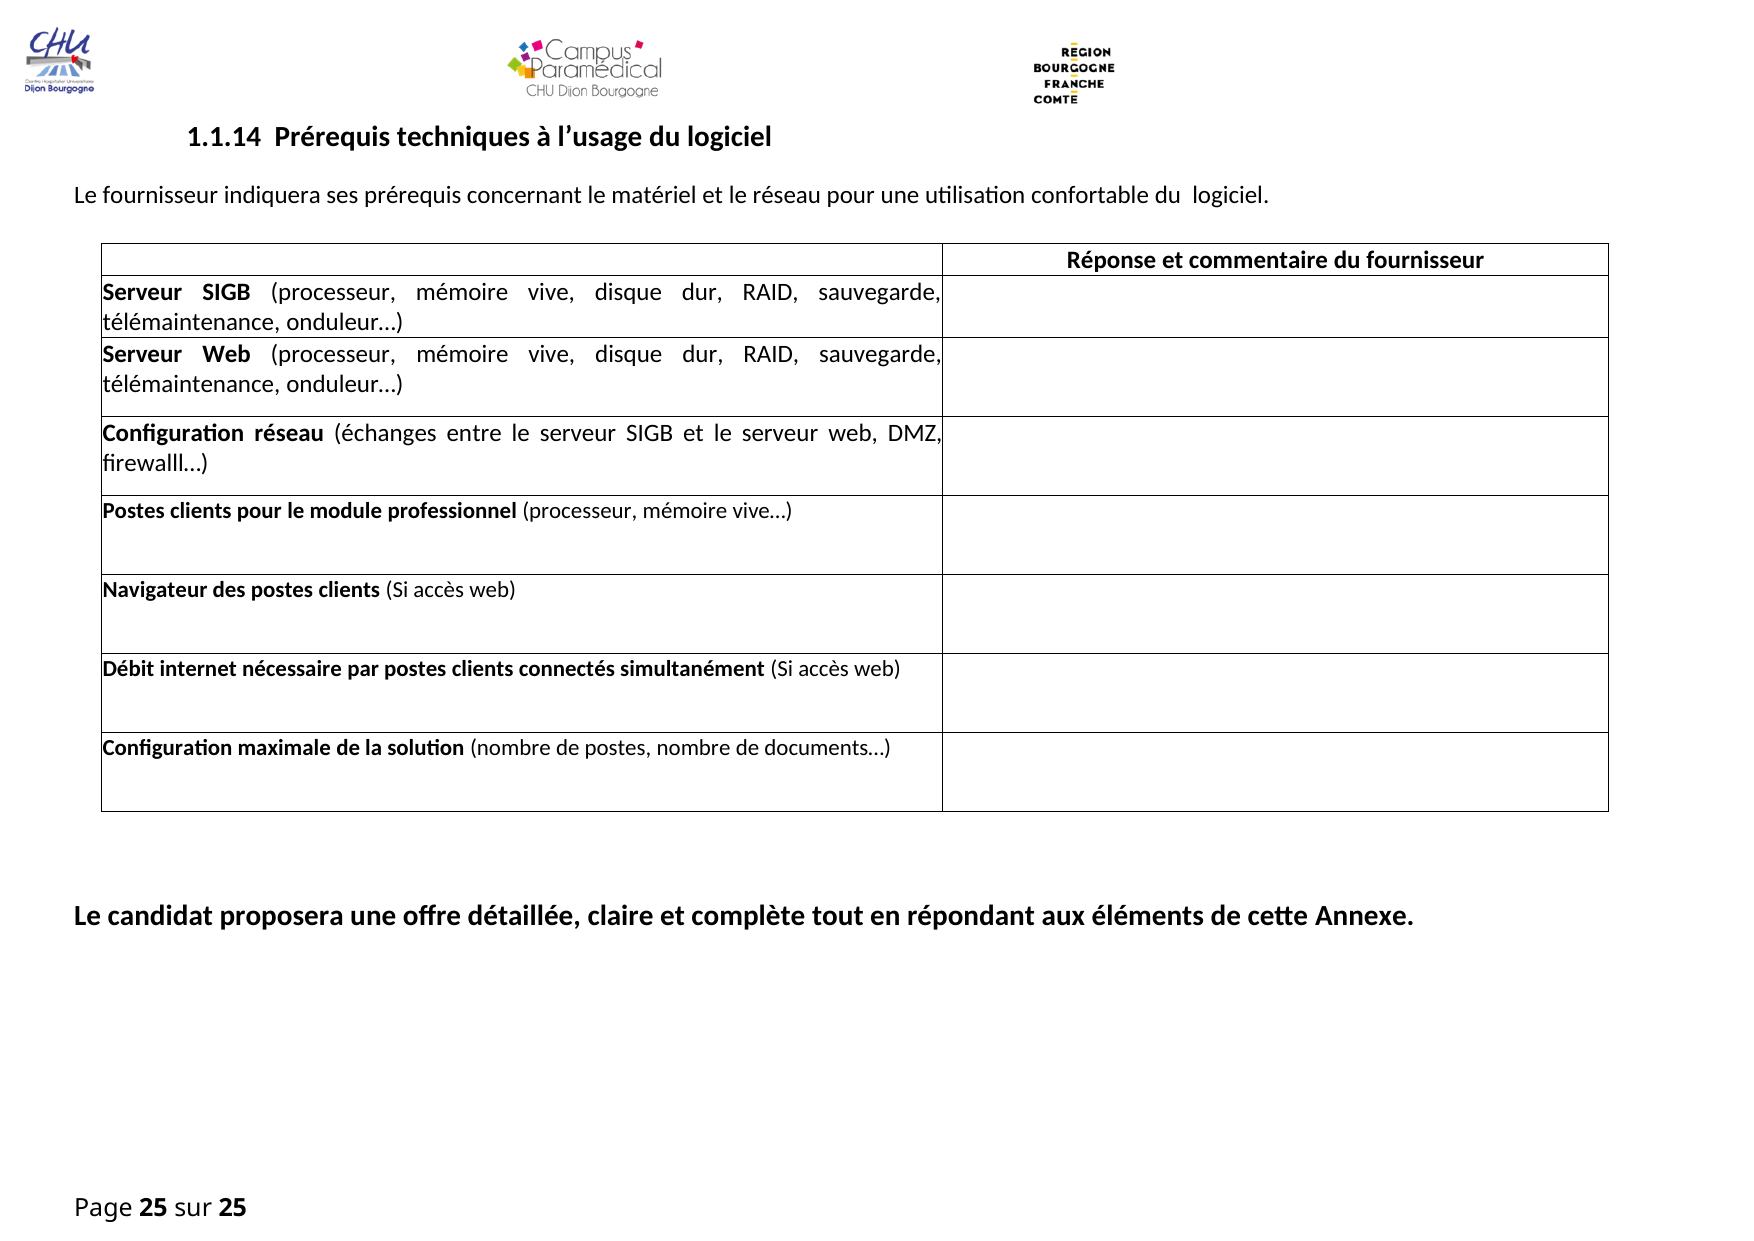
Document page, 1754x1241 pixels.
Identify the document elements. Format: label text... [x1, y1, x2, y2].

table_header Réponse et commentaire du fournisseur [943, 244, 1608, 275]
subtitle Le candidat proposera une offre détaillée, claire et complète tout en répondant aux éléments de cette Annexe. [74, 897, 1636, 933]
table_cell [943, 276, 1608, 337]
table_cell Configuration maximale de la solution (nombre de postes, nombre de documents…) [102, 733, 942, 811]
table_cell [943, 496, 1608, 574]
picture [1018, 28, 1126, 118]
table_cell Navigateur des postes clients (Si accès web) [102, 575, 942, 653]
table_cell Configuration réseau (échanges entre le serveur SIGB et le serveur web, DMZ, firewalll…) [102, 417, 942, 495]
table_cell [943, 733, 1608, 811]
table_cell [943, 338, 1608, 416]
picture [10, 17, 110, 106]
table_cell [943, 417, 1608, 495]
table_cell Postes clients pour le module professionnel (processeur, mémoire vive…) [102, 496, 942, 574]
table_cell Débit internet nécessaire par postes clients connectés simultanément (Si accès web) [102, 654, 942, 732]
table_header [102, 244, 942, 275]
picture [499, 29, 675, 106]
subtitle 1.1.14 Prérequis techniques à l’usage du logiciel [186, 118, 1636, 154]
subtitle Le fournisseur indiquera ses prérequis concernant le matériel et le réseau pour une utilisation confortable du logiciel. [74, 179, 1636, 209]
table_cell Serveur Web (processeur, mémoire vive, disque dur, RAID, sauvegarde, télémaintenance, onduleur…) [102, 338, 942, 416]
table_cell [943, 575, 1608, 653]
table_cell Serveur SIGB (processeur, mémoire vive, disque dur, RAID, sauvegarde, télémaintenance, onduleur…) [102, 276, 942, 337]
table_cell [943, 654, 1608, 732]
